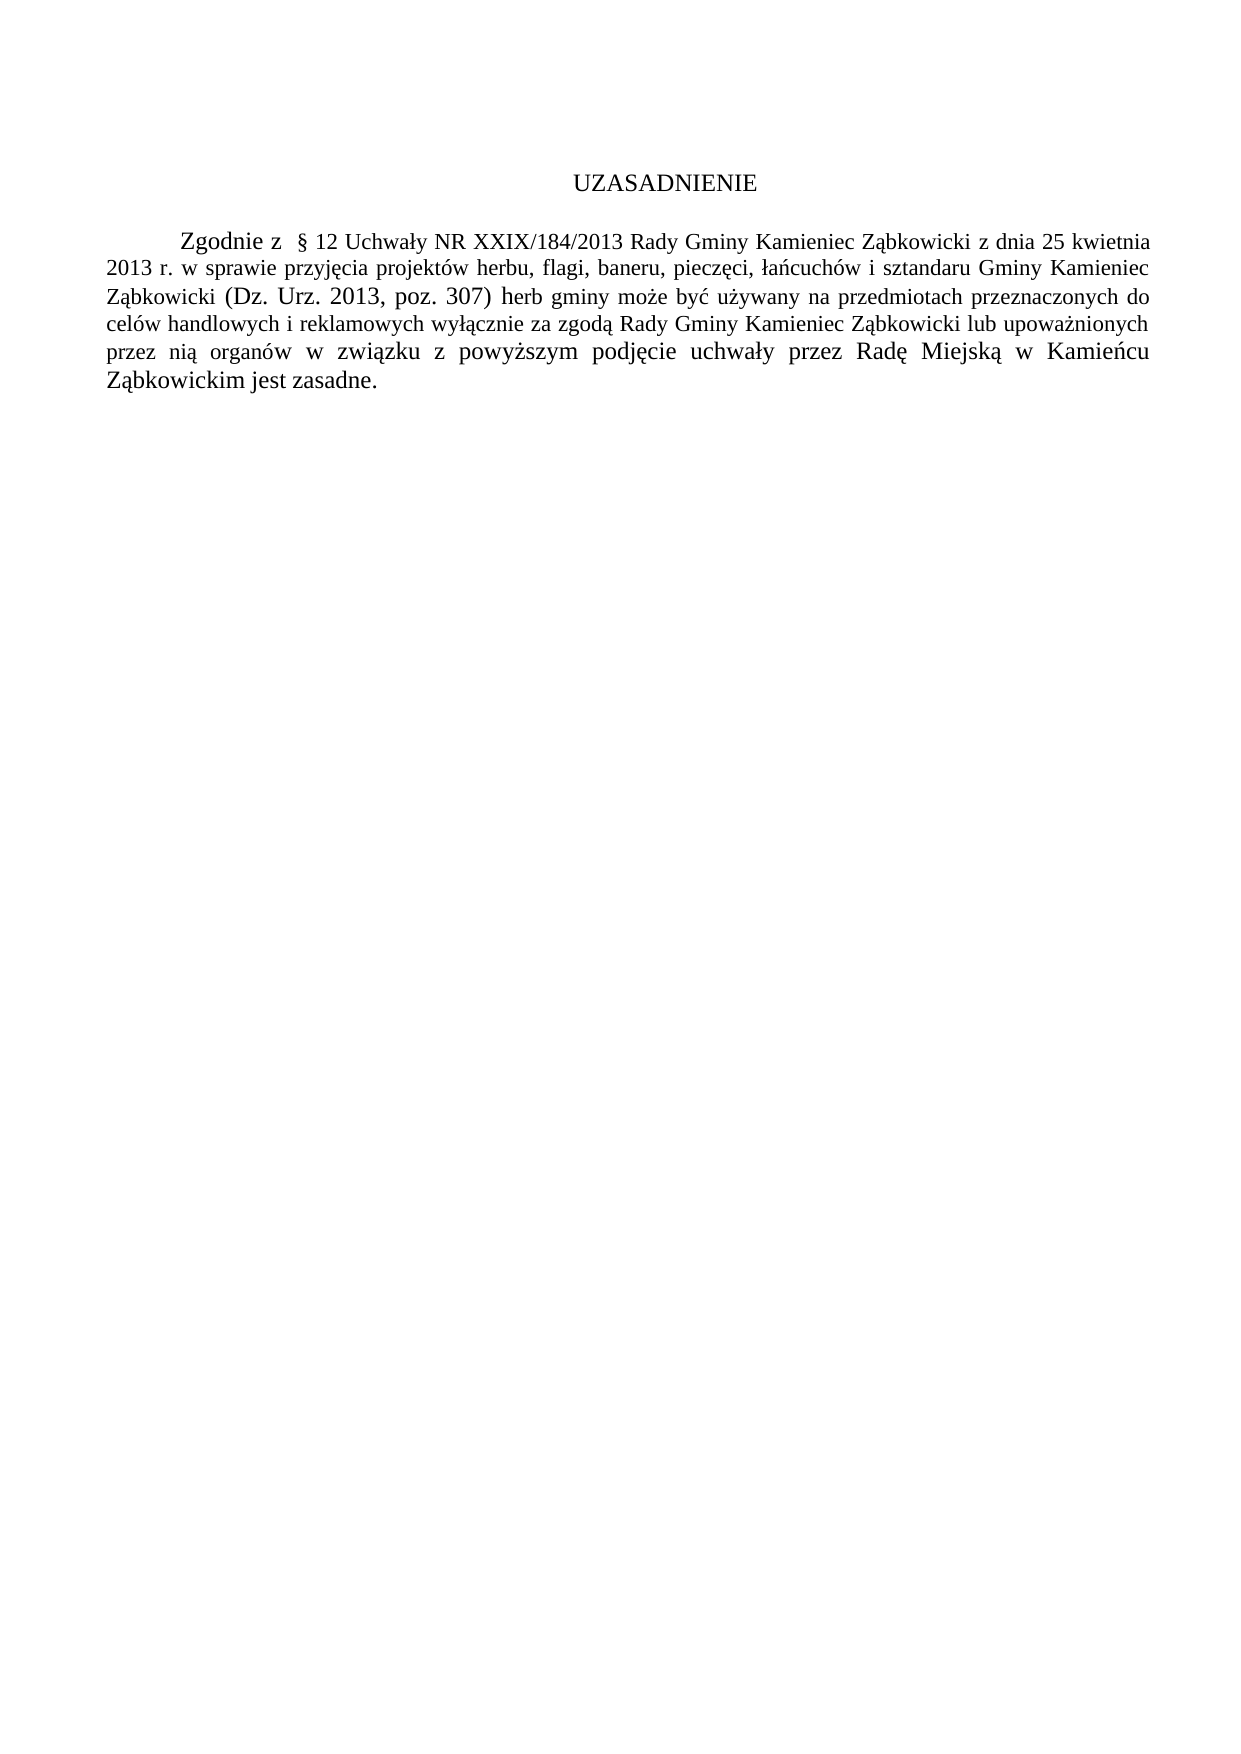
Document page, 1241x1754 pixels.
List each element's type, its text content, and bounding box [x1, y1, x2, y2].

text UZASADNIENIE [106, 168, 1151, 197]
text Zgodnie z § 12 Uchwały NR XXIX/184/2013 Rady Gminy Kamieniec Ząbkowicki z dnia 25 kwietnia 2013 r. w sprawie przyjęcia projektów herbu, flagi, baneru, pieczęci, łańcuchów i sztandaru Gminy Kamieniec Ząbkowicki (Dz. Urz. 2013, poz. 307) herb gminy może być używany na przedmiotach przeznaczonych do celów handlowych i reklamowych wyłącznie za zgodą Rady Gminy Kamieniec Ząbkowicki lub upoważnionych przez nią organów w związku z powyższym podjęcie uchwały przez Radę Miejską w Kamieńcu Ząbkowickim jest zasadne. [106, 226, 1151, 393]
